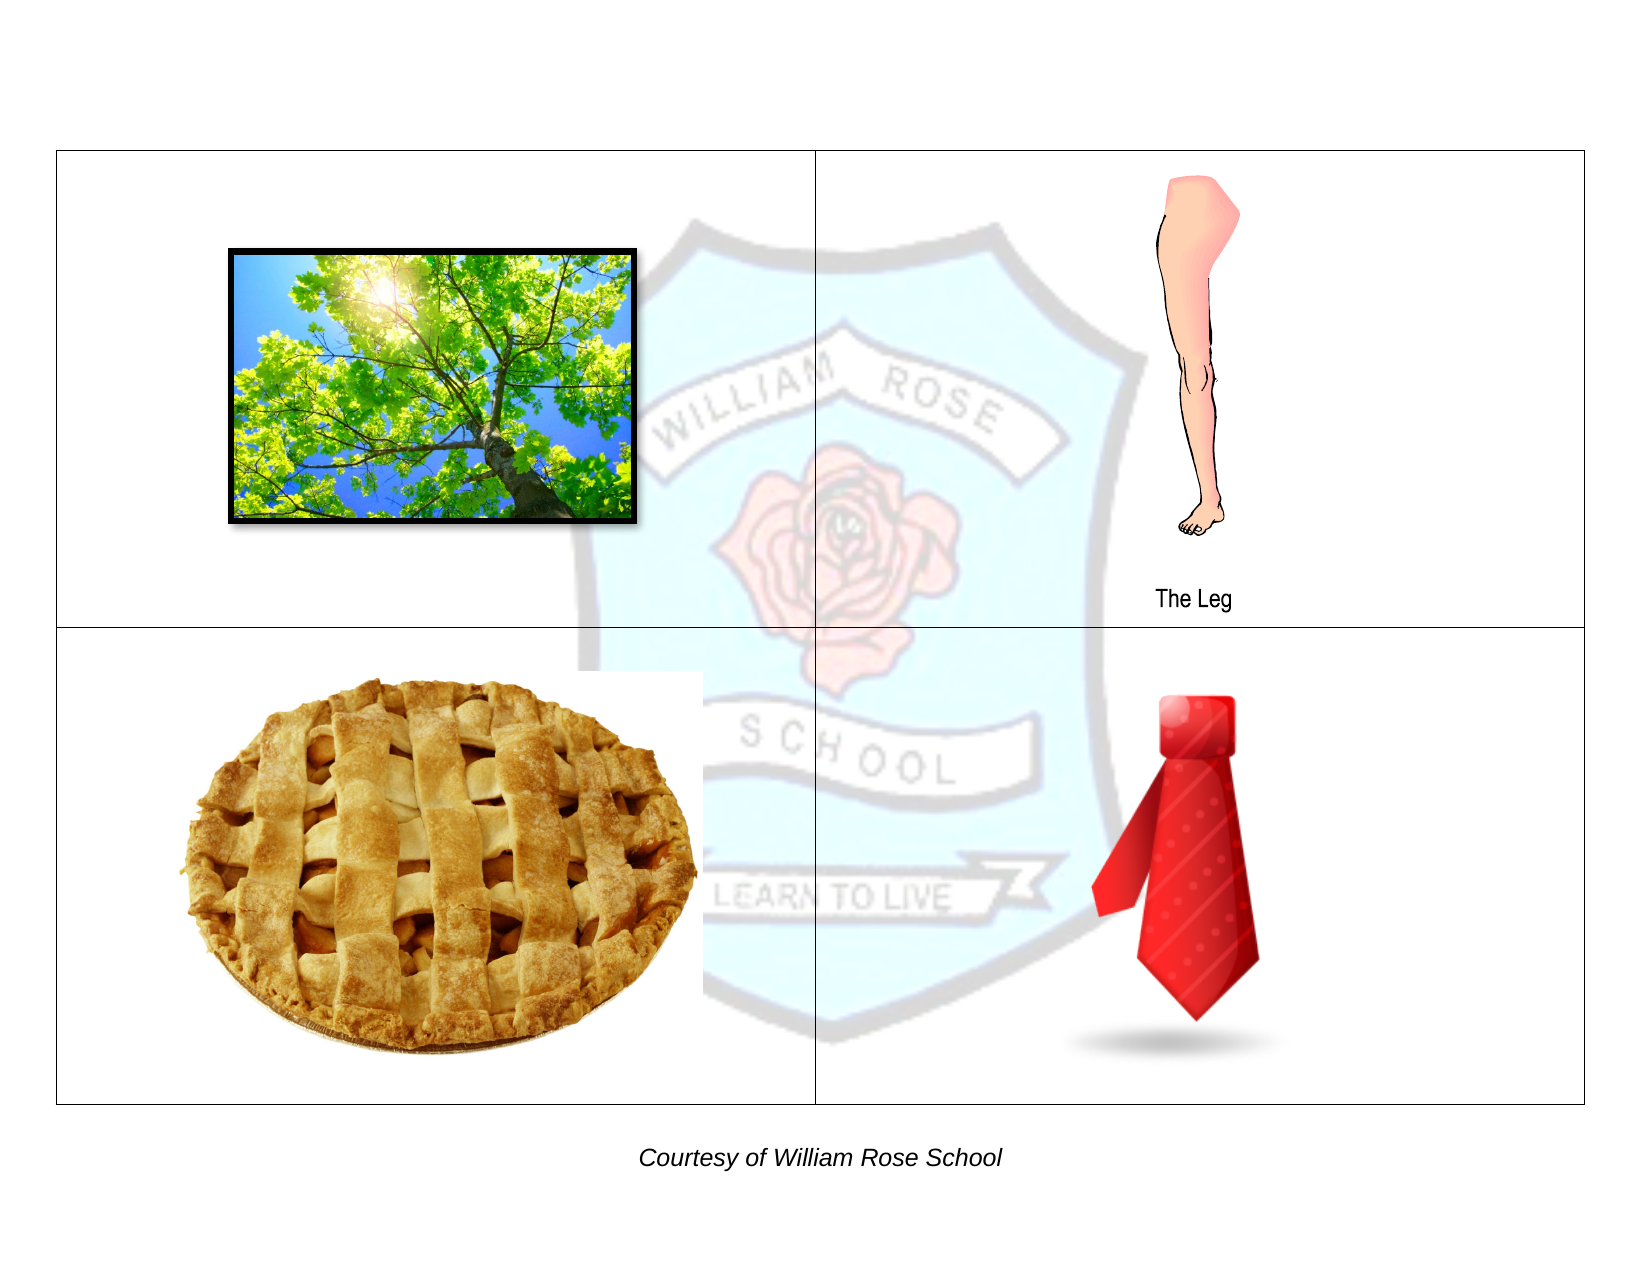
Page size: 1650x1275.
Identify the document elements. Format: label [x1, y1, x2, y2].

table_cell [816, 151, 1584, 627]
picture [234, 255, 631, 518]
table_cell [57, 151, 815, 627]
picture [998, 664, 1402, 1068]
table_cell [57, 628, 815, 1104]
picture [168, 671, 703, 1061]
table_cell [816, 628, 1584, 1104]
